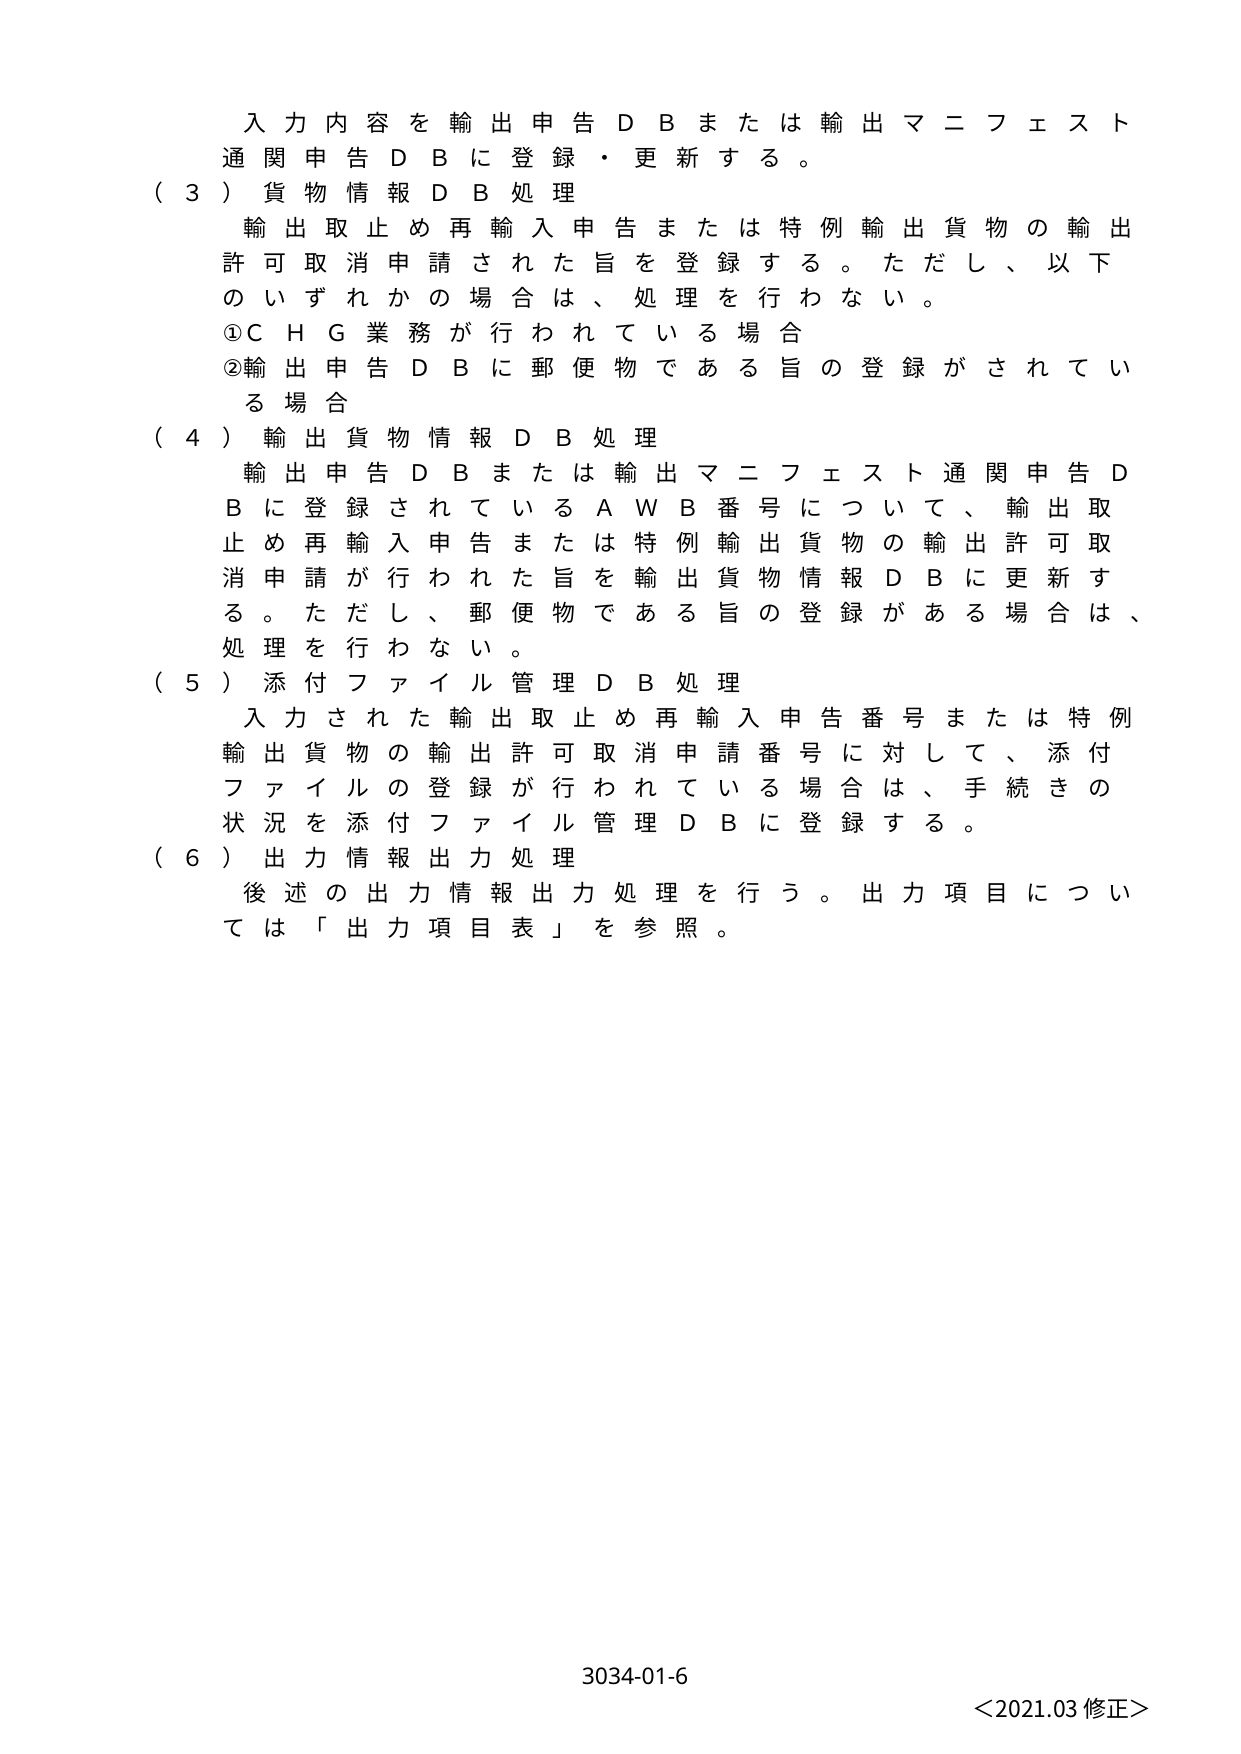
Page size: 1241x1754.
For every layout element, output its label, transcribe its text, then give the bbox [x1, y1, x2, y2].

text （３）貨物情報ＤＢ処理 [119, 174, 1150, 209]
text ②輸出申告ＤＢに郵便物である旨の登録がされている場合 [202, 349, 1150, 419]
text ①ＣＨＧ業務が行われている場合 [202, 314, 1150, 349]
text 入力された輸出取止め再輸入申告番号または特例輸出貨物の輸出許可取消申請番号に対して、添付ファイルの登録が行われている場合は、手続きの状況を添付ファイル管理ＤＢに登録する。 [202, 699, 1150, 839]
text （５）添付ファイル管理ＤＢ処理 [119, 664, 1150, 699]
text （６）出力情報出力処理 [119, 839, 1150, 874]
text 輸出取止め再輸入申告または特例輸出貨物の輸出許可取消申請された旨を登録する。ただし、以下のいずれかの場合は、処理を行わない。 [202, 209, 1150, 314]
text 入力内容を輸出申告ＤＢまたは輸出マニフェスト通関申告ＤＢに登録・更新する。 [202, 104, 1150, 174]
text （４）輸出貨物情報ＤＢ処理 [119, 419, 1150, 454]
text 後述の出力情報出力処理を行う。出力項目については「出力項目表」を参照。 [202, 874, 1150, 944]
text 輸出申告ＤＢまたは輸出マニフェスト通関申告ＤＢに登録されているＡＷＢ番号について、輸出取止め再輸入申告または特例輸出貨物の輸出許可取消申請が行われた旨を輸出貨物情報ＤＢに更新する。ただし、郵便物である旨の登録がある場合は、処理を行わない。 [202, 454, 1150, 664]
